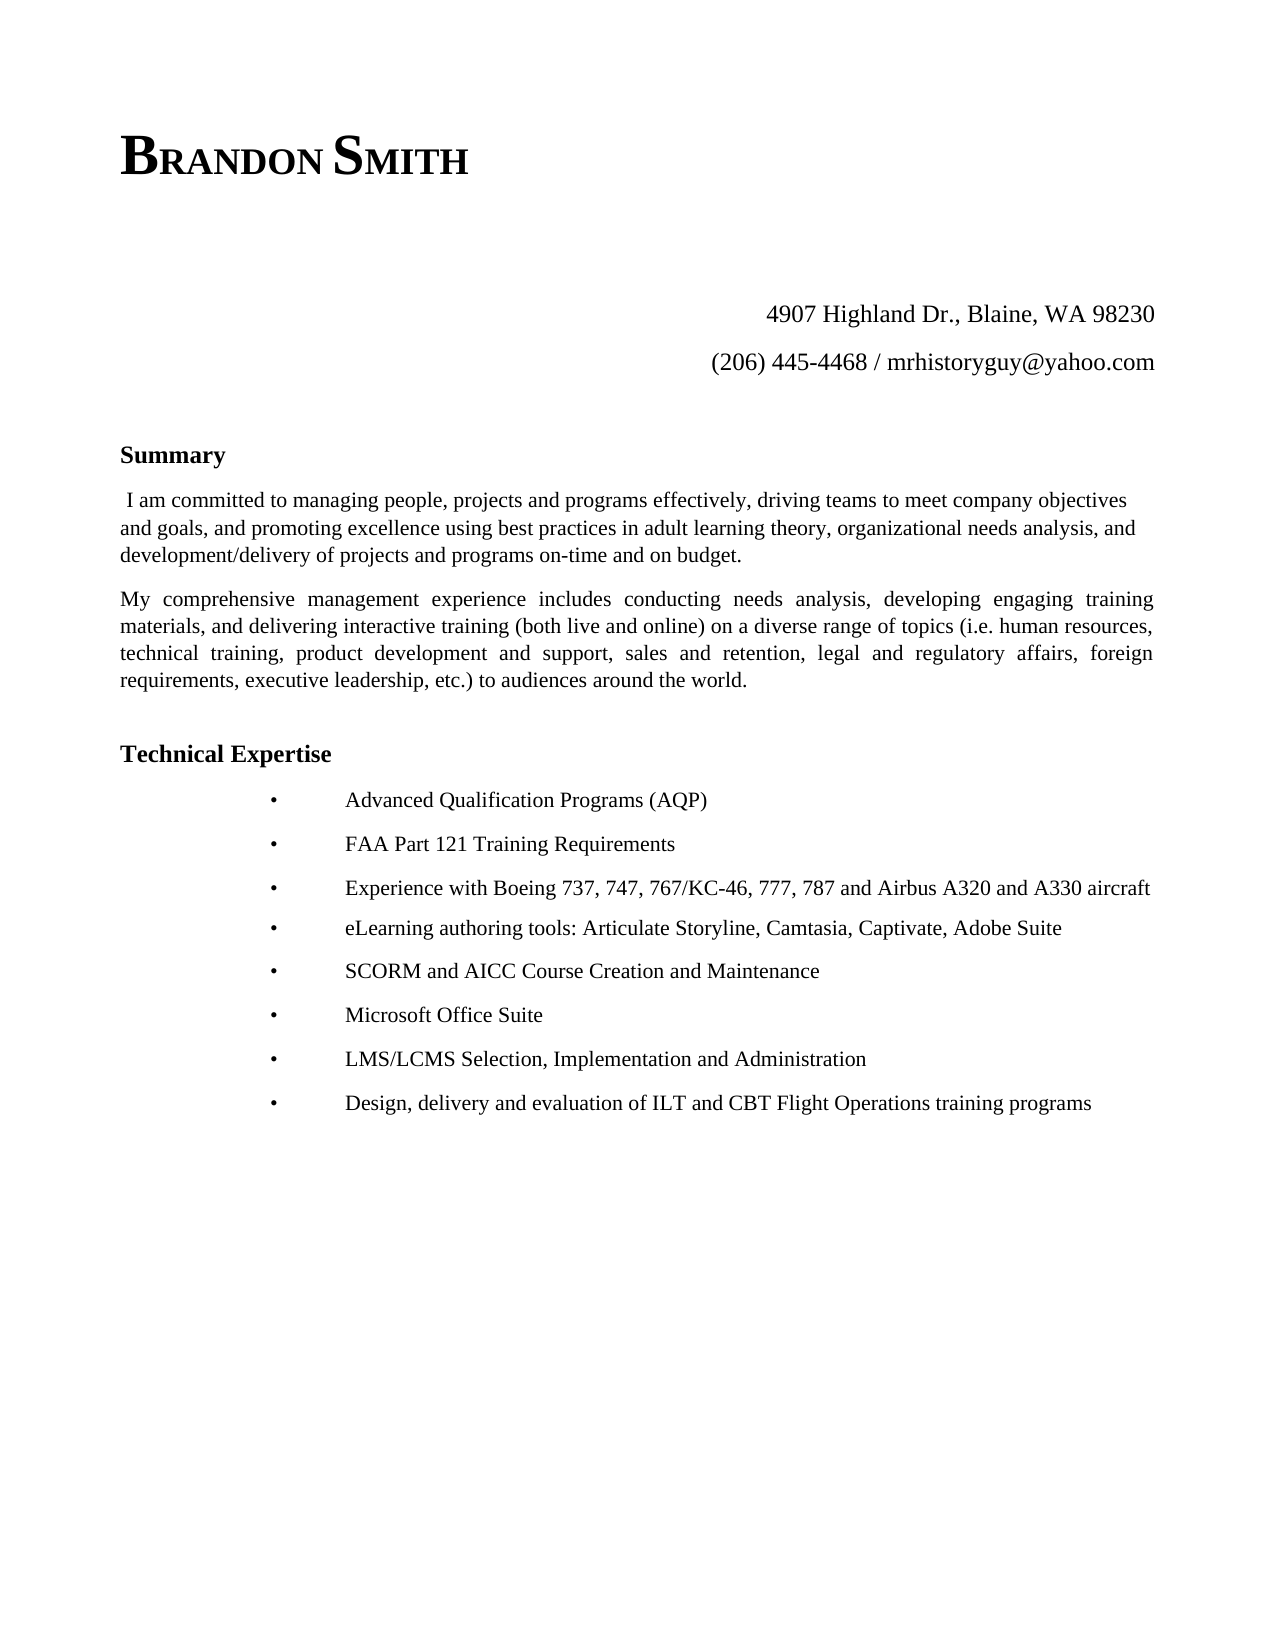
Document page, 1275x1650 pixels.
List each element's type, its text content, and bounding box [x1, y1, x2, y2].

text I am committed to managing people, projects and programs effectively, driving teams to meet company objectives and goals, and promoting excellence using best practices in adult learning theory, organizational needs analysis, and development/delivery of projects and programs on-time and on budget. [120, 487, 1155, 567]
text • FAA Part 121 Training Requirements [195, 831, 1155, 856]
text • Design, delivery and evaluation of ILT and CBT Flight Operations training programs [195, 1090, 1155, 1115]
text (206) 445-4468 / mrhistoryguy@yahoo.com [120, 347, 1155, 376]
text Technical Expertise [120, 739, 1155, 768]
text My comprehensive management experience includes conducting needs analysis, developing engaging training materials, and delivering interactive training (both live and online) on a diverse range of topics (i.e. human resources, technical training, product development and support, sales and retention, legal and regulatory affairs, foreign requirements, executive leadership, etc.) to audiences around the world. [120, 586, 1155, 692]
text • Microsoft Office Suite [195, 1002, 1155, 1028]
text • eLearning authoring tools: Articulate Storyline, Camtasia, Captivate, Adobe Suite [195, 915, 1155, 940]
text • Advanced Qualification Programs (AQP) [195, 787, 1155, 812]
text • LMS/LCMS Selection, Implementation and Administration [195, 1046, 1155, 1071]
text BRANDON SMITH [120, 120, 1155, 187]
text Summary [120, 440, 1155, 468]
text • Experience with Boeing 737, 747, 767/KC-46, 777, 787 and Airbus A320 and A330 aircraft [195, 875, 1155, 900]
text • SCORM and AICC Course Creation and Maintenance [195, 958, 1155, 984]
text 4907 Highland Dr., Blaine, WA 98230 [120, 299, 1155, 328]
